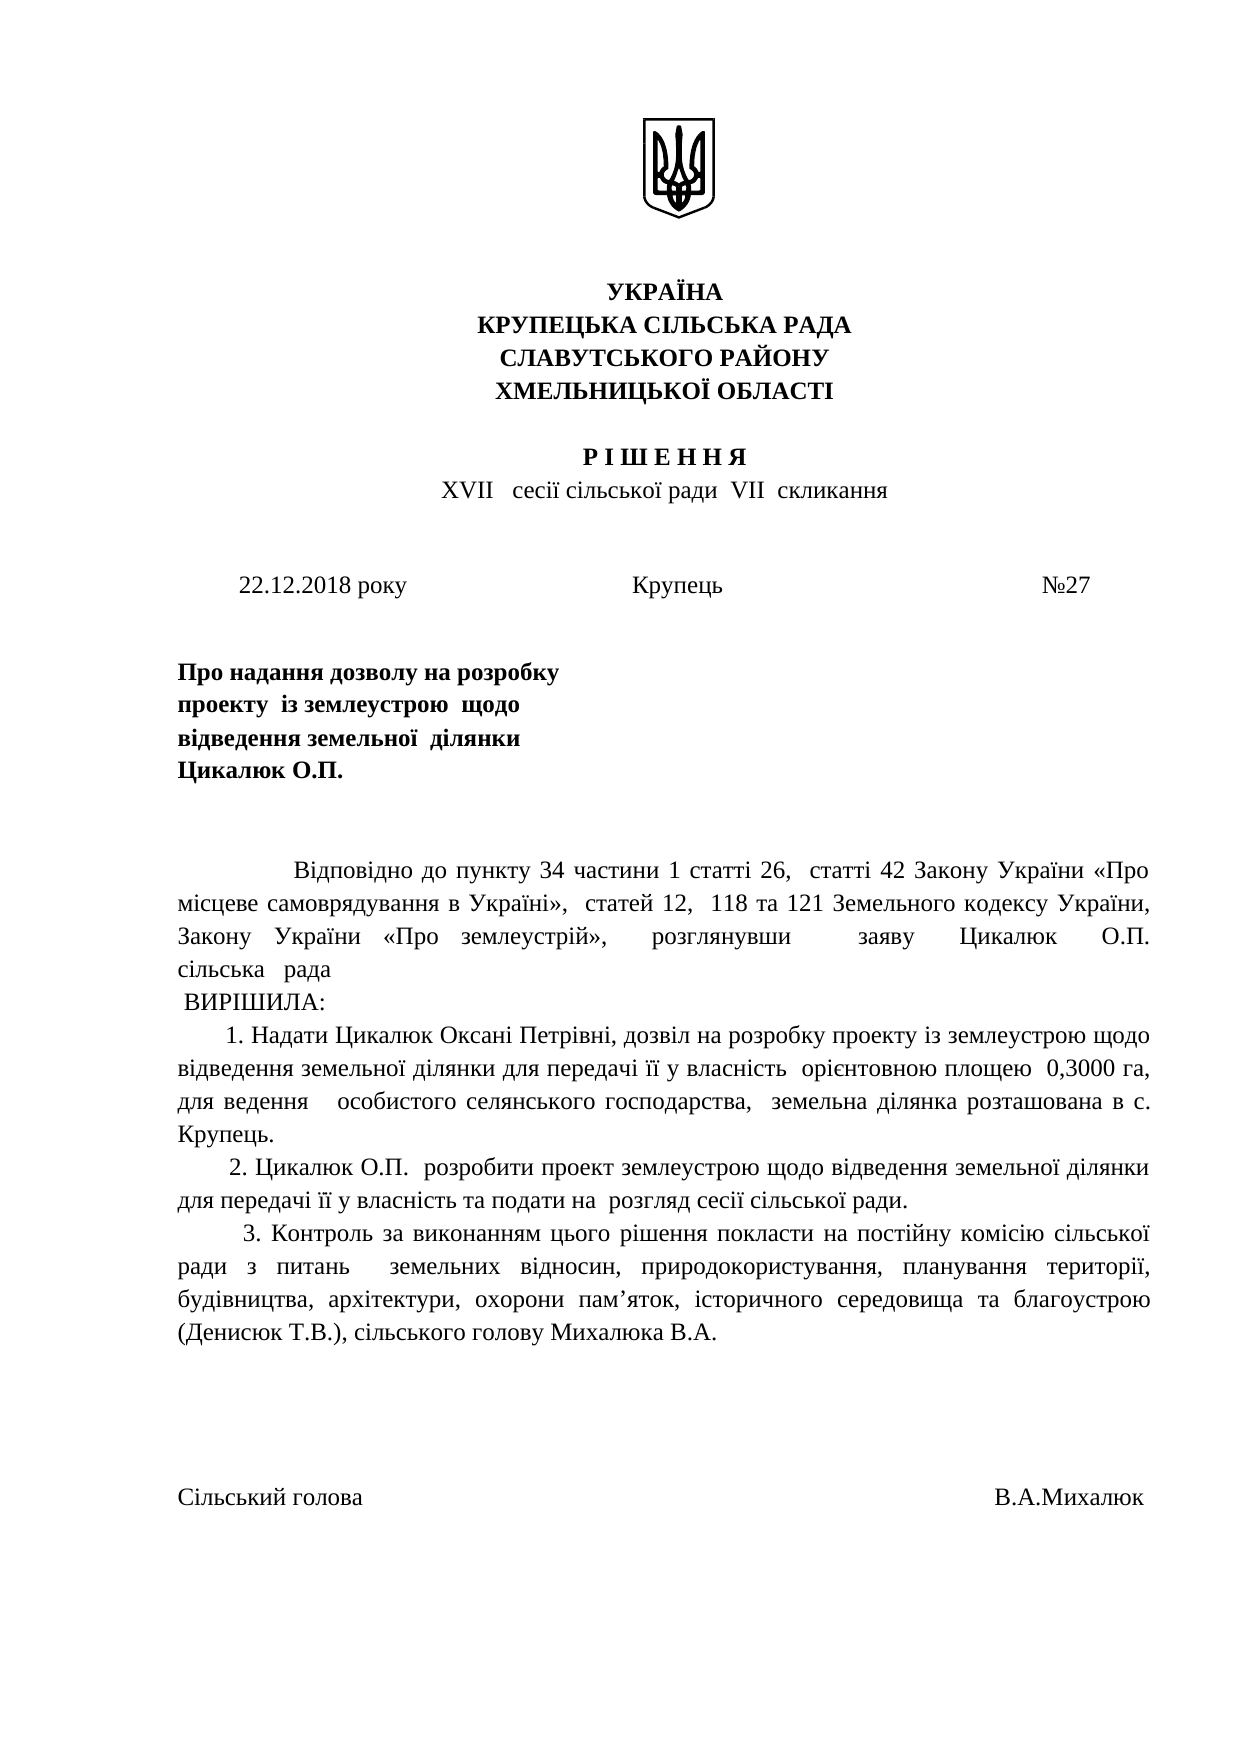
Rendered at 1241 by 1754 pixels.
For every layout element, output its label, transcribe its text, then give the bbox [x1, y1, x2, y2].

text відведення земельної ділянки [177, 723, 1152, 751]
text 2. Цикалюк О.П. розробити проект землеустрою щодо відведення земельної ділянки для передачі її у власність та подати на розгляд сесії сільської ради. [177, 1152, 1152, 1214]
text УКРАЇНА [177, 277, 1152, 306]
text XVІІ сесії сільської ради VІІ скликання [177, 475, 1152, 504]
text ВИРІШИЛА: [177, 987, 1152, 1016]
text 22.12.2018 року Крупець №27 [177, 571, 1152, 599]
text КРУПЕЦЬКА СІЛЬСЬКА РАДА [177, 310, 1152, 339]
text Сільський голова В.А.Михалюк [177, 1482, 1152, 1511]
text Цикалюк О.П. [177, 756, 1152, 784]
text 1. Надати Цикалюк Оксані Петрівні, дозвіл на розробку проекту із землеустрою щодо відведення земельної ділянки для передачі її у власність орієнтовною площею 0,3000 га, для ведення особистого селянського господарства, земельна ділянка розташована в с. Крупець. [177, 1020, 1152, 1148]
text СЛАВУТСЬКОГО РАЙОНУ [177, 343, 1152, 372]
text Р І Ш Е Н Н Я [177, 442, 1152, 471]
text ХМЕЛЬНИЦЬКОЇ ОБЛАСТІ [177, 376, 1152, 405]
text 3. Контроль за виконанням цього рішення покласти на постійну комісію сільської ради з питань земельних відносин, природокористування, планування території, будівництва, архітектури, охорони пам’яток, історичного середовища та благоустрою (Денисюк Т.В.), сільського голову Михалюка В.А. [177, 1218, 1152, 1346]
text проекту із землеустрою щодо [177, 689, 1152, 718]
text Відповідно до пункту 34 частини 1 статті 26, статті 42 Закону України «Про місцеве самоврядування в Україні», статей 12, 118 та 121 Земельного кодексу України, Закону України «Про землеустрій», розглянувши заяву Цикалюк О.П. сільська рада [177, 855, 1152, 982]
text Про надання дозволу на розробку [177, 657, 1152, 685]
